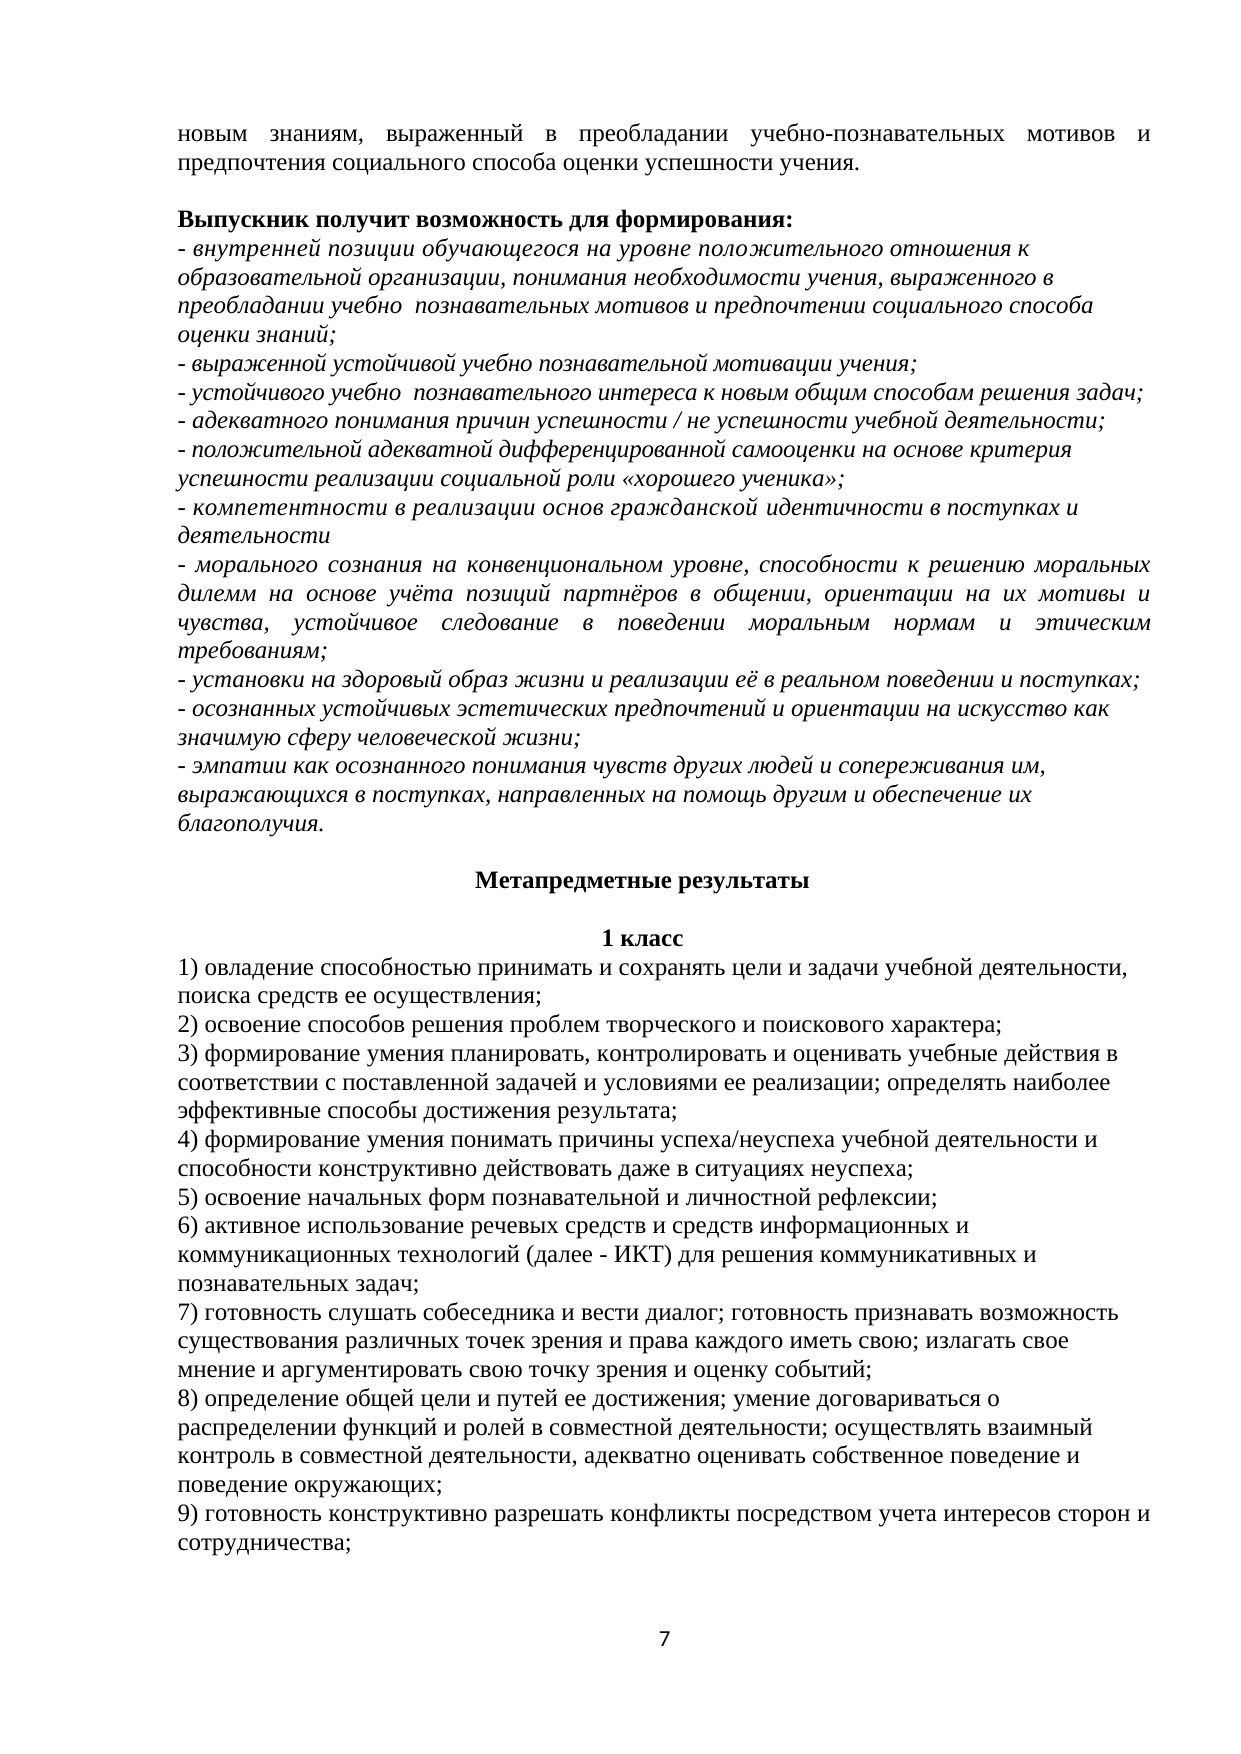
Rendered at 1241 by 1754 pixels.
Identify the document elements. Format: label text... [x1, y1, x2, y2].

text - установки на здоровый образ жизни и реализации её в реальном поведении и поступках; [177, 664, 1152, 693]
text Метапредметные результаты [133, 866, 1152, 894]
text 1 класс [133, 923, 1152, 952]
text 9) готовность конструктивно разрешать конфликты посредством учета интересов сторон и сотрудничества; [177, 1498, 1152, 1556]
text 6) активное использование речевых средств и средств информационных и коммуникационных технологий (далее - ИКТ) для решения коммуникативных и познавательных задач; [177, 1211, 1152, 1297]
text 7) готовность слушать собеседника и вести диалог; готовность признавать возможность существования различных точек зрения и права каждого иметь свою; излагать свое мнение и аргументировать свою точку зрения и оценку событий; [177, 1297, 1152, 1383]
text - морального сознания на конвенциональном уровне, способности к решению моральных дилемм на основе учёта позиций партнёров в общении, ориентации на их мотивы и чувства, устойчивое следование в поведении моральным нормам и этическим требованиям; [177, 549, 1152, 664]
text Выпускник получит возможность для формирования: [177, 204, 1152, 233]
text - осознанных устойчивых эстетических предпочтений и ориентации на искусство как значимую сферу человеческой жизни; [177, 693, 1152, 751]
text 8) определение общей цели и путей ее достижения; умение договариваться о распределении функций и ролей в совместной деятельности; осуществлять взаимный контроль в совместной деятельности, адекватно оценивать собственное поведение и поведение окружающих; [177, 1383, 1152, 1498]
text 1) овладение способностью принимать и сохранять цели и задачи учебной деятельности, поиска средств ее осуществления; [177, 952, 1152, 1009]
text 4) формирование умения понимать причины успеха/неуспеха учебной деятельности и способности конструктивно действовать даже в ситуациях неуспеха; [177, 1124, 1152, 1182]
text - компетентности в реализации основ гражданской идентичности в поступках и деятельности [177, 492, 1152, 549]
text - выраженной устойчивой учебно познавательной мотивации учения; [177, 348, 1152, 377]
text - устойчивого учебно познавательного интереса к новым общим способам решения задач; [177, 377, 1152, 406]
text - внутренней позиции обучающегося на уровне положительного отношения к образовательной организации, понимания необходимости учения, выраженного в преобладании учебно познавательных мотивов и предпочтении социального способа оценки знаний; [177, 233, 1152, 348]
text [177, 118, 1152, 176]
text 5) освоение начальных форм познавательной и личностной рефлексии; [133, 1182, 1152, 1211]
text - положительной адекватной дифференцированной самооценки на основе критерия успешности реализации социальной роли «хорошего ученика»; [177, 434, 1152, 492]
text 3) формирование умения планировать, контролировать и оценивать учебные действия в соответствии с поставленной задачей и условиями ее реализации; определять наиболее эффективные способы достижения результата; [177, 1038, 1152, 1124]
text - эмпатии как осознанного понимания чувств других людей и сопереживания им, выражающихся в поступках, направленных на помощь другим и обеспечение их благополучия. [177, 751, 1152, 837]
text - адекватного понимания причин успешности / не успешности учебной деятельности; [177, 406, 1152, 434]
text 2) освоение способов решения проблем творческого и поискового характера; [133, 1009, 1152, 1038]
